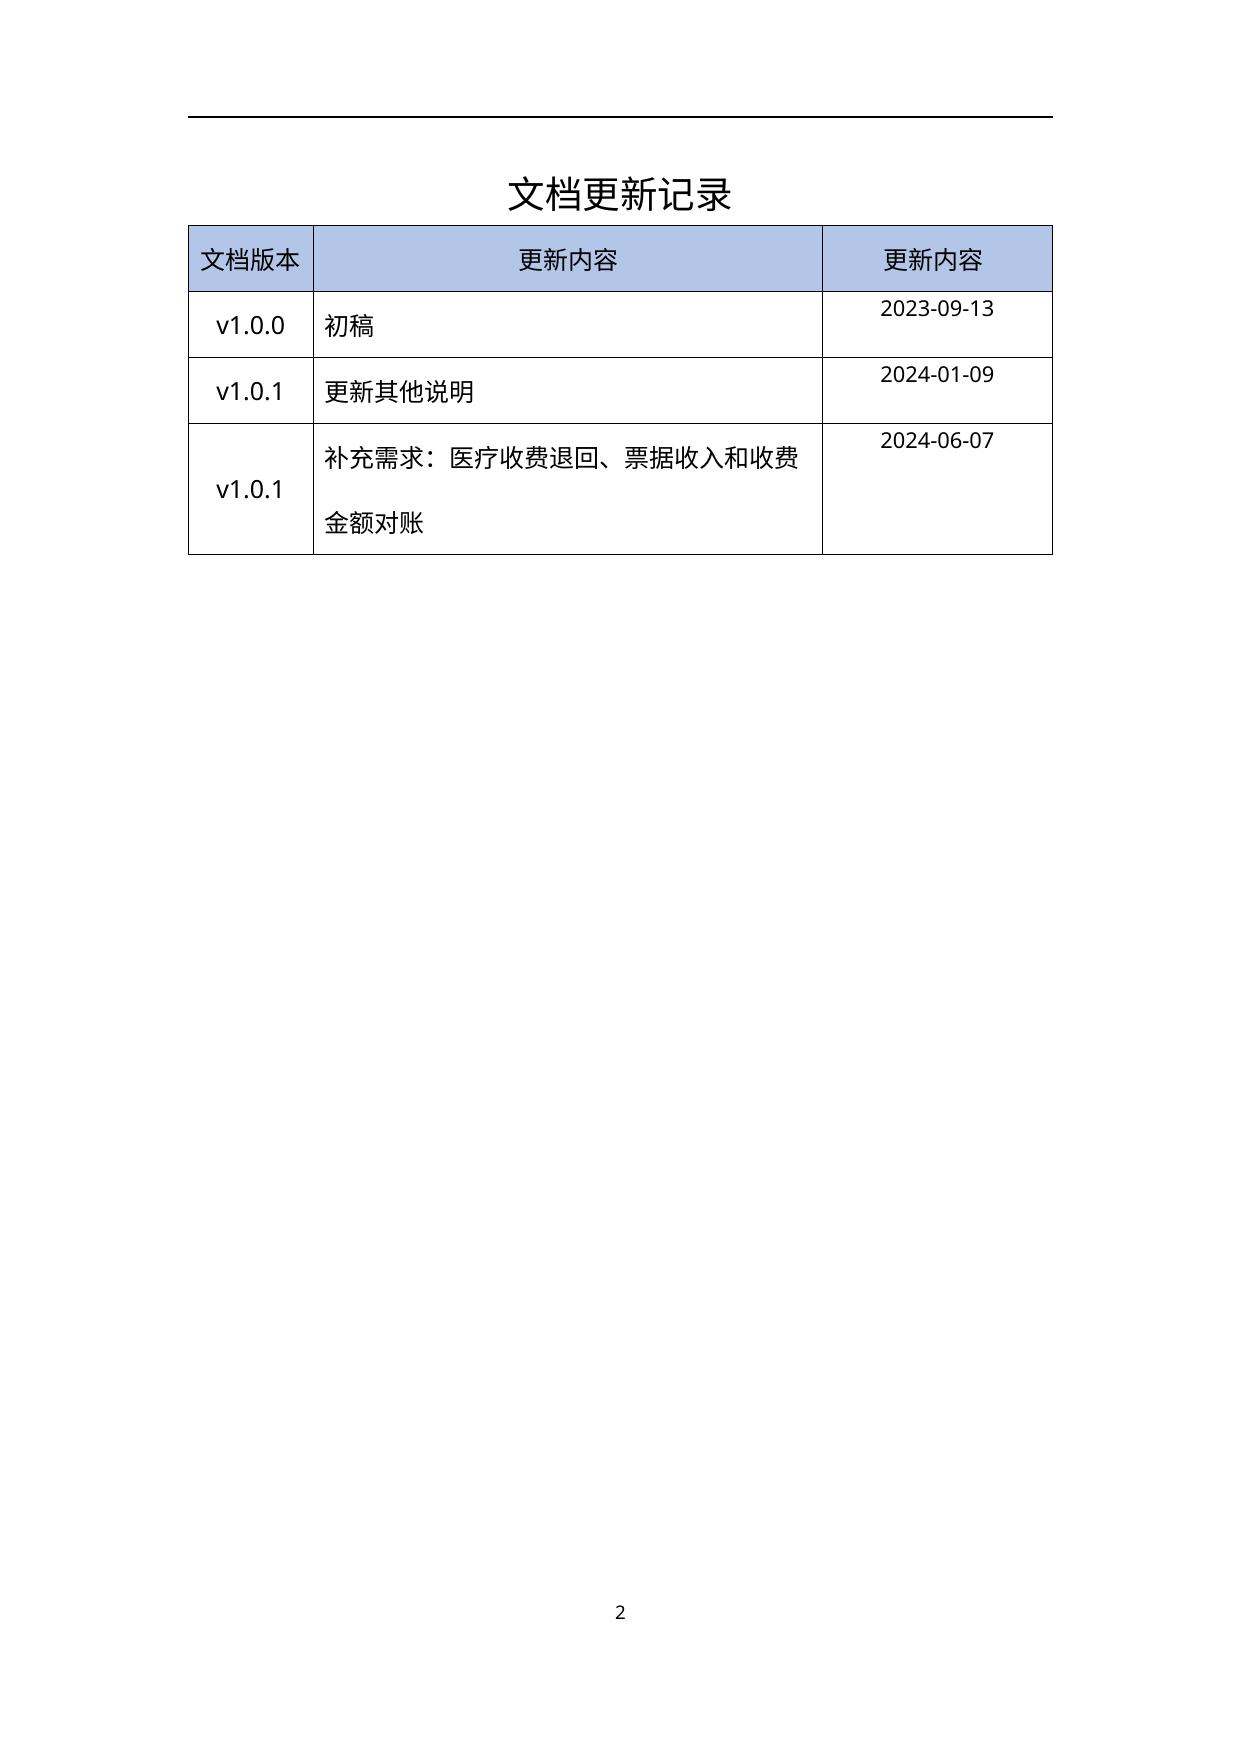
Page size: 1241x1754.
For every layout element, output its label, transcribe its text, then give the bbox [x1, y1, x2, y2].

table_cell v1.0.1 [189, 424, 313, 554]
table_cell 2024-06-07 [823, 424, 1052, 554]
table_cell 2024-01-09 [823, 358, 1052, 423]
table_cell 初稿 [314, 292, 822, 357]
table_header 更新内容 [823, 226, 1052, 291]
table_cell v1.0.0 [189, 292, 313, 357]
table_header 文档版本 [189, 226, 313, 291]
table_cell v1.0.1 [189, 358, 313, 423]
table_cell 更新其他说明 [314, 358, 822, 423]
table_cell 2023-09-13 [823, 292, 1052, 357]
text 文档更新记录 [187, 160, 1053, 225]
table_cell 补充需求：医疗收费退回、票据收入和收费金额对账 [314, 424, 822, 554]
table_header 更新内容 [314, 226, 822, 291]
